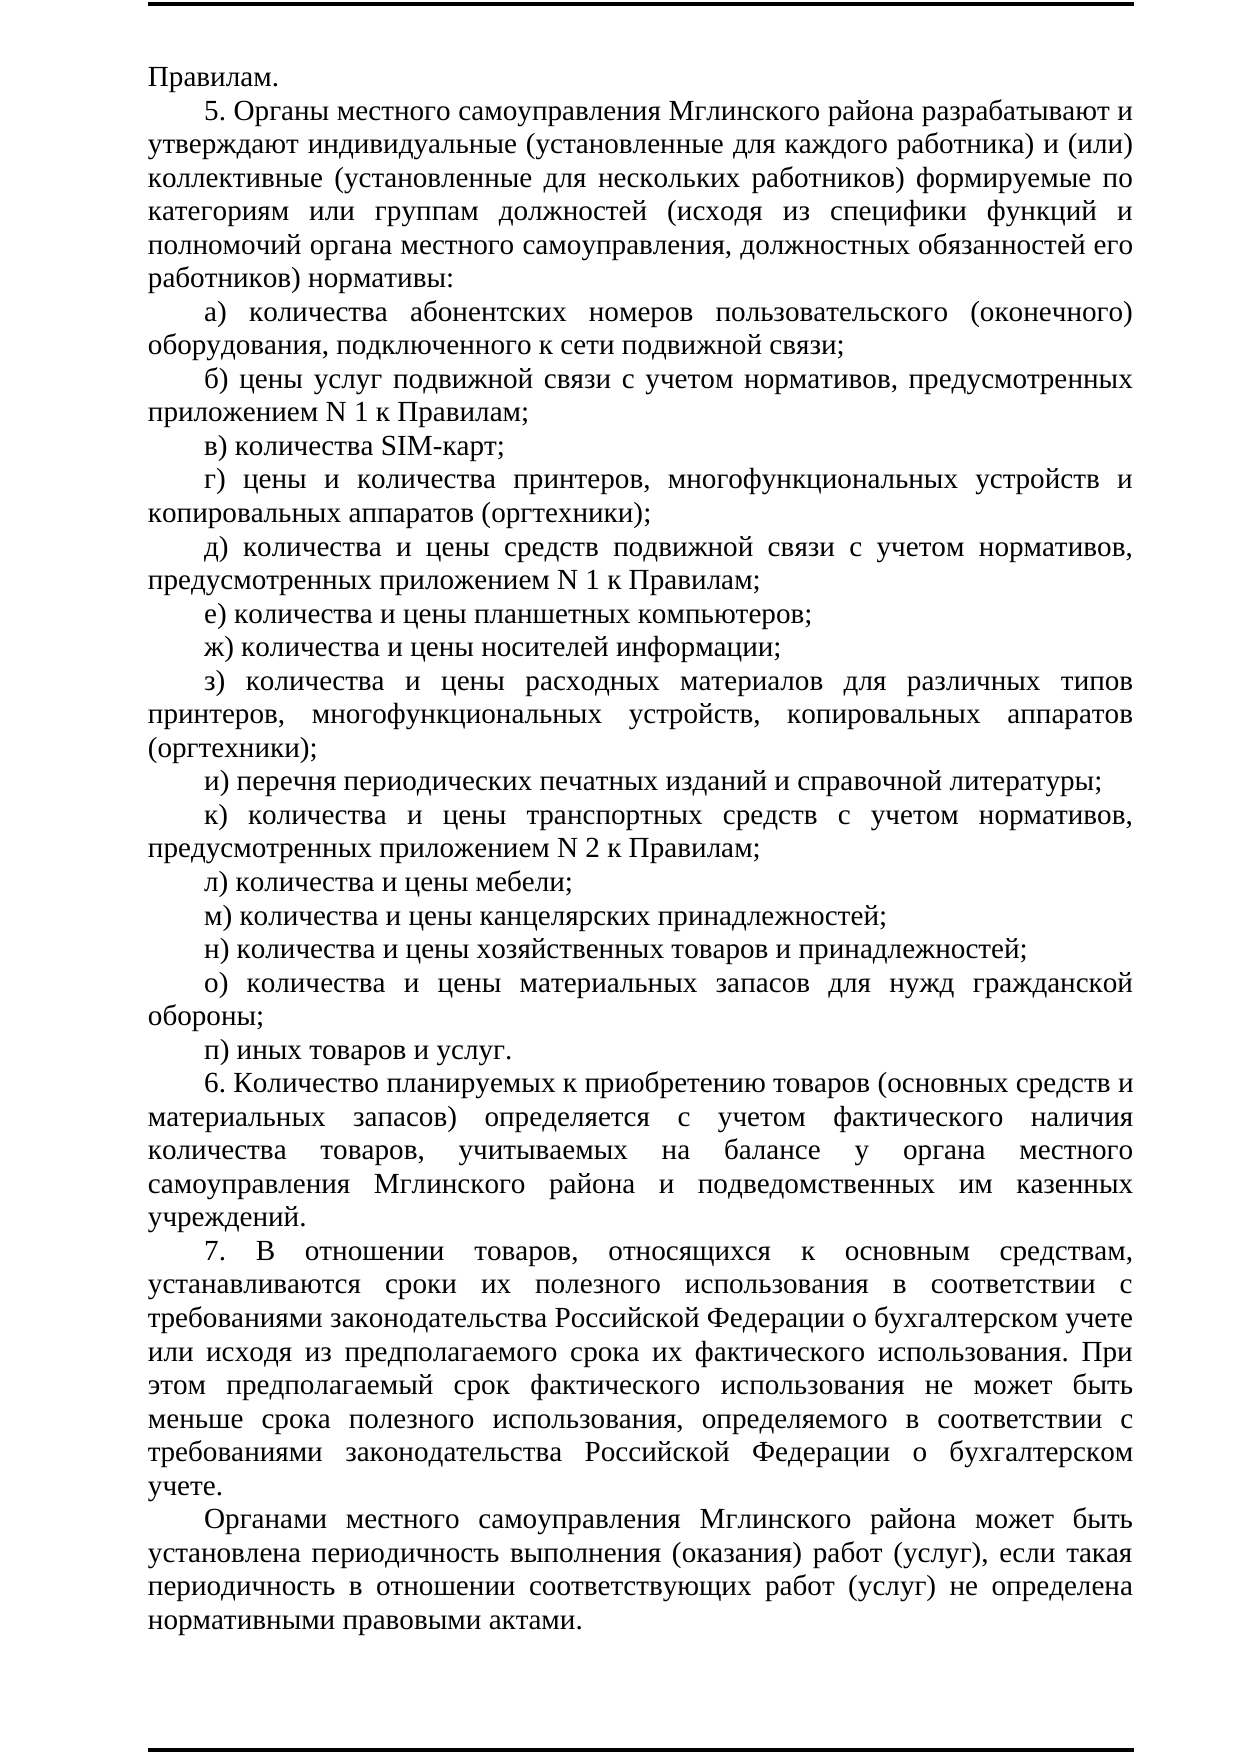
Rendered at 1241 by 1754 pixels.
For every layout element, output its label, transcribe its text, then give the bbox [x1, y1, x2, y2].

text а) количества абонентских номеров пользовательского (оконечного) оборудования, подключенного к сети подвижной связи; [148, 294, 1134, 361]
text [148, 59, 1134, 93]
text л) количества и цены мебели; [148, 864, 1134, 898]
text м) количества и цены канцелярских принадлежностей; [148, 898, 1134, 931]
text 6. Количество планируемых к приобретению товаров (основных средств и материальных запасов) определяется с учетом фактического наличия количества товаров, учитываемых на балансе у органа местного самоуправления Мглинского района и подведомственных им казенных учреждений. [148, 1065, 1134, 1233]
text к) количества и цены транспортных средств с учетом нормативов, предусмотренных приложением N 2 к Правилам; [148, 797, 1134, 864]
text ж) количества и цены носителей информации; [148, 629, 1134, 663]
text 5. Органы местного самоуправления Мглинского района разрабатывают и утверждают индивидуальные (установленные для каждого работника) и (или) коллективные (установленные для нескольких работников) формируемые по категориям или группам должностей (исходя из специфики функций и полномочий органа местного самоуправления, должностных обязанностей его работников) нормативы: [148, 93, 1134, 294]
text о) количества и цены материальных запасов для нужд гражданской обороны; [148, 965, 1134, 1032]
text Органами местного самоуправления Мглинского района может быть установлена периодичность выполнения (оказания) работ (услуг), если такая периодичность в отношении соответствующих работ (услуг) не определена нормативными правовыми актами. [148, 1501, 1134, 1636]
text н) количества и цены хозяйственных товаров и принадлежностей; [148, 931, 1134, 965]
text и) перечня периодических печатных изданий и справочной литературы; [148, 763, 1134, 797]
text з) количества и цены расходных материалов для различных типов принтеров, многофункциональных устройств, копировальных аппаратов (оргтехники); [148, 663, 1134, 763]
text е) количества и цены планшетных компьютеров; [148, 596, 1134, 629]
text п) иных товаров и услуг. [148, 1032, 1134, 1065]
text б) цены услуг подвижной связи с учетом нормативов, предусмотренных приложением N 1 к Правилам; [148, 361, 1134, 428]
text г) цены и количества принтеров, многофункциональных устройств и копировальных аппаратов (оргтехники); [148, 462, 1134, 529]
text д) количества и цены средств подвижной связи с учетом нормативов, предусмотренных приложением N 1 к Правилам; [148, 529, 1134, 596]
text в) количества SIM-карт; [148, 428, 1134, 462]
text 7. В отношении товаров, относящихся к основным средствам, устанавливаются сроки их полезного использования в соответствии с требованиями законодательства Российской Федерации о бухгалтерском учете или исходя из предполагаемого срока их фактического использования. При этом предполагаемый срок фактического использования не может быть меньше срока полезного использования, определяемого в соответствии с требованиями законодательства Российской Федерации о бухгалтерском учете. [148, 1233, 1134, 1501]
